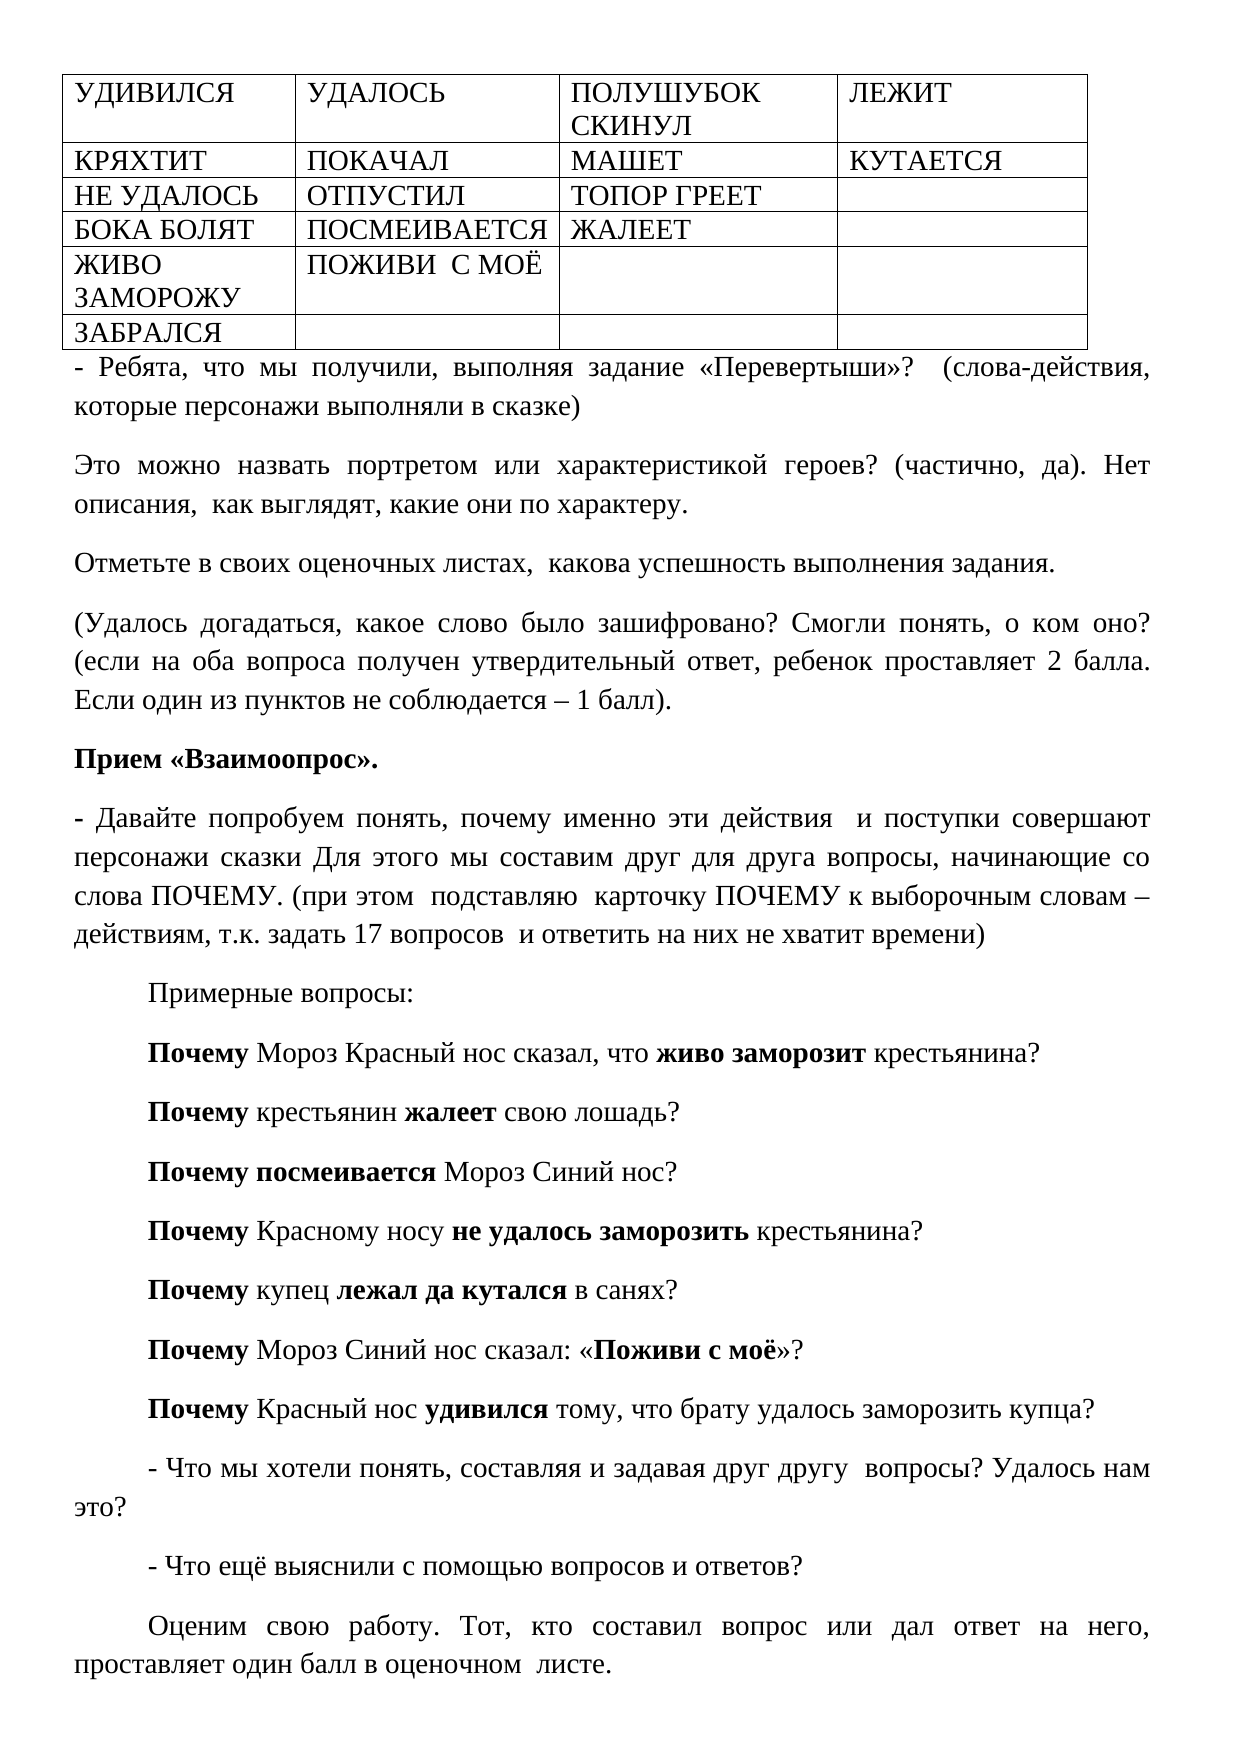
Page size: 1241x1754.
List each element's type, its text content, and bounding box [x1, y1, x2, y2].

text - Давайте попробуем понять, почему именно эти действия и поступки совершают персонажи сказки Для этого мы составим друг для друга вопросы, начинающие со слова ПОЧЕМУ. (при этом подставляю карточку ПОЧЕМУ к выборочным словам – действиям, т.к. задать 17 вопросов и ответить на них не хватит времени) [74, 801, 1152, 950]
text Почему крестьянин жалеет свою лошадь? [74, 1094, 1152, 1128]
table_cell ТОПОР ГРЕЕТ [560, 178, 837, 211]
table_cell БОКА БОЛЯТ [63, 212, 295, 246]
text Почему купец лежал да кутался в санях? [74, 1272, 1152, 1306]
table_cell ЖИВО ЗАМОРОЖУ [63, 247, 295, 314]
table_cell ПОЖИВИ С МОЁ [296, 247, 559, 314]
table_cell ПОЛУШУБОК СКИНУЛ [560, 75, 837, 142]
table_cell ПОСМЕИВАЕТСЯ [296, 212, 559, 246]
text Почему Красному носу не удалось заморозить крестьянина? [74, 1213, 1152, 1247]
table_cell НЕ УДАЛОСЬ [63, 178, 295, 211]
table_cell ОТПУСТИЛ [296, 178, 559, 211]
text Прием «Взаимоопрос». [74, 741, 1152, 775]
text Почему посмеивается Мороз Синий нос? [74, 1154, 1152, 1187]
table_cell УДАЛОСЬ [296, 75, 559, 142]
text - Что мы хотели понять, составляя и задавая друг другу вопросы? Удалось нам это? [74, 1451, 1152, 1523]
table_cell КРЯХТИТ [63, 143, 295, 177]
text Почему Мороз Красный нос сказал, что живо заморозит крестьянина? [74, 1035, 1152, 1068]
table_cell ЛЕЖИТ [838, 75, 1087, 142]
table_cell [560, 247, 837, 314]
table_cell ЗАБРАЛСЯ [63, 315, 295, 348]
table_cell ЖАЛЕЕТ [560, 212, 837, 246]
table_cell ПОКАЧАЛ [296, 143, 559, 177]
table_cell [560, 315, 837, 348]
table_cell КУТАЕТСЯ [838, 143, 1087, 177]
table_cell МАШЕТ [560, 143, 837, 177]
table_cell [838, 178, 1087, 211]
text Почему Красный нос удивился тому, что брату удалось заморозить купца? [74, 1391, 1152, 1425]
text - Что ещё выяснили с помощью вопросов и ответов? [74, 1548, 1152, 1582]
text Отметьте в своих оценочных листах, какова успешность выполнения задания. [74, 545, 1152, 579]
text Это можно назвать портретом или характеристикой героев? (частично, да). Нет описания, как выглядят, какие они по характеру. [74, 447, 1152, 519]
table_cell [296, 315, 559, 348]
text - Ребята, что мы получили, выполняя задание «Перевертыши»? (слова-действия, которые персонажи выполняли в сказке) [74, 349, 1152, 422]
table_cell [838, 247, 1087, 314]
text Оценим свою работу. Тот, кто составил вопрос или дал ответ на него, проставляет один балл в оценочном листе. [74, 1608, 1152, 1680]
table_cell УДИВИЛСЯ [63, 75, 295, 142]
table_cell [838, 212, 1087, 246]
text Примерные вопросы: [74, 976, 1152, 1009]
text (Удалось догадаться, какое слово было зашифровано? Смогли понять, о ком оно? (если на оба вопроса получен утвердительный ответ, ребенок проставляет 2 балла. Если один из пунктов не соблюдается – 1 балл). [74, 605, 1152, 715]
table_cell [838, 315, 1087, 348]
text Почему Мороз Синий нос сказал: «Поживи с моё»? [74, 1332, 1152, 1365]
